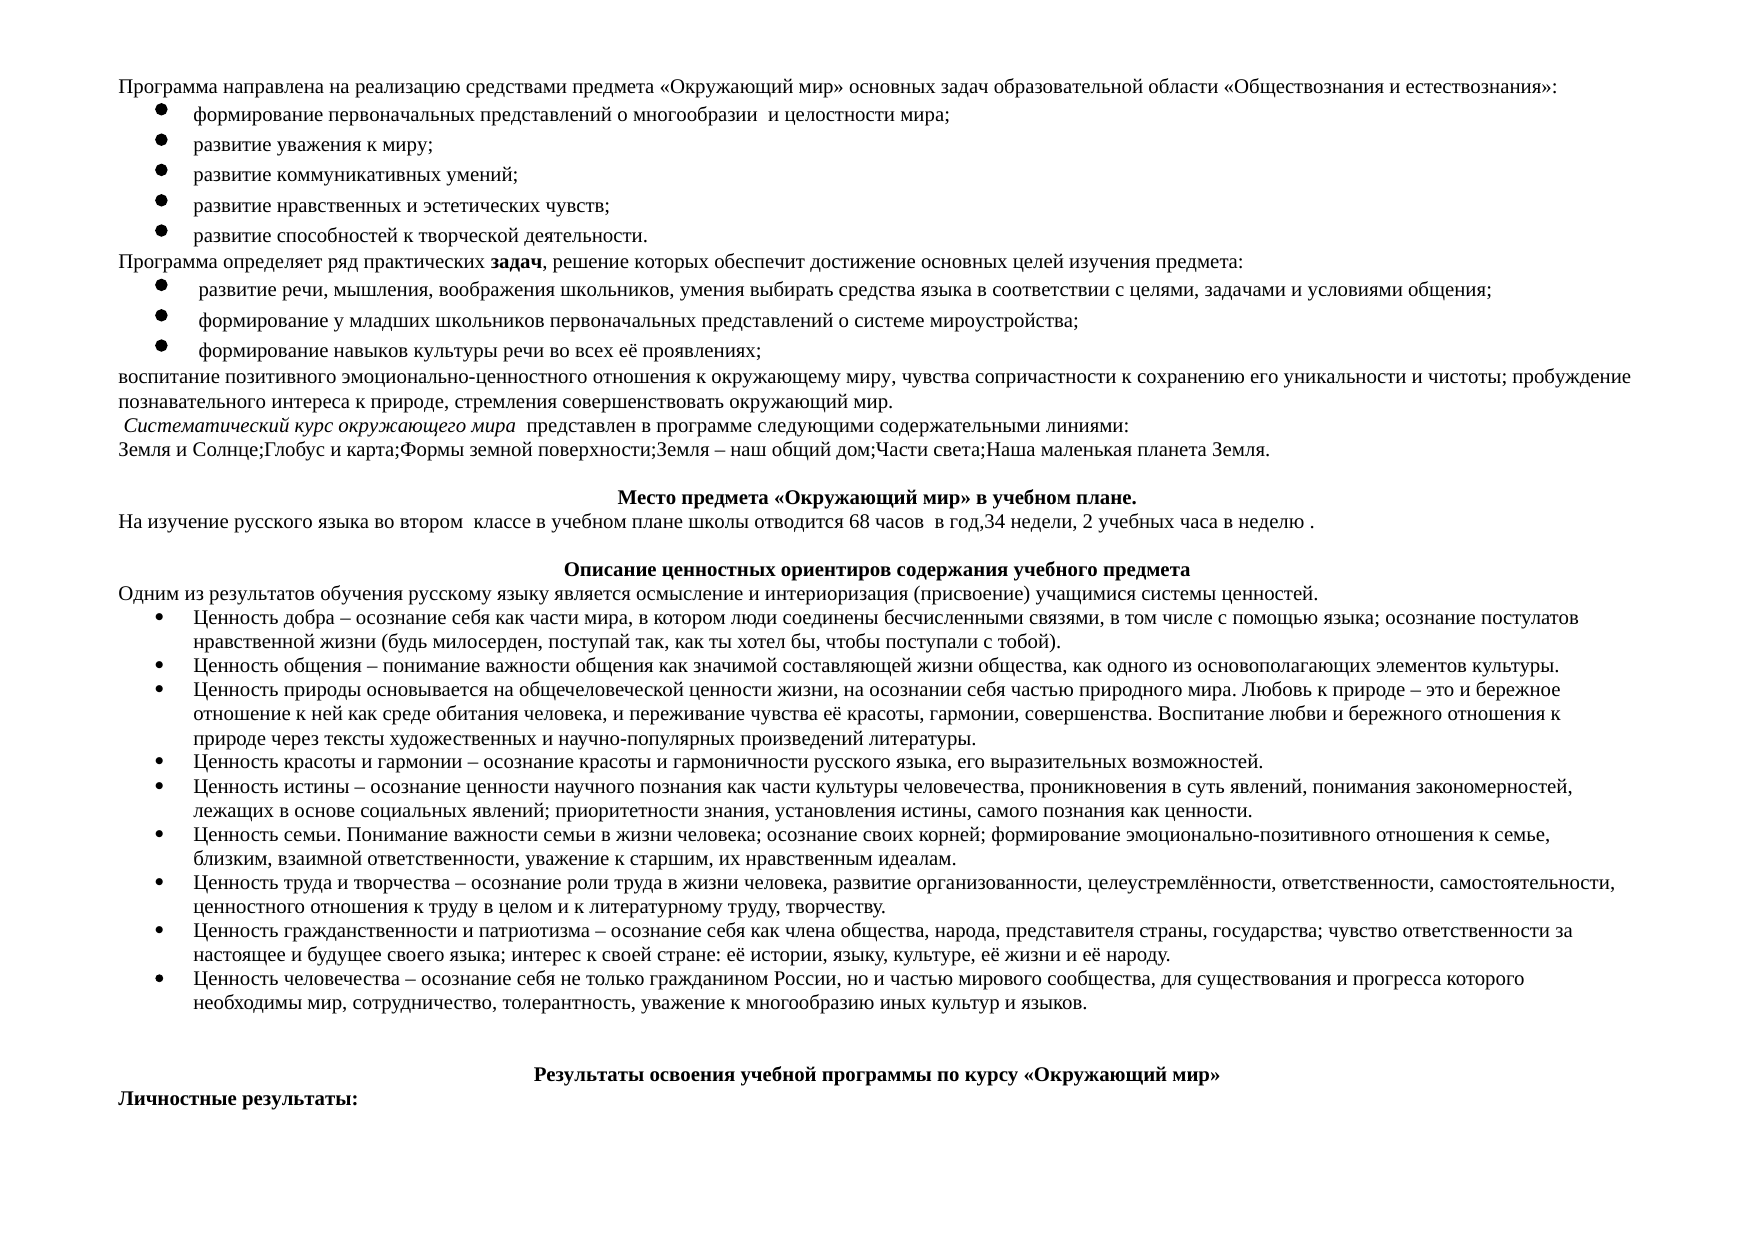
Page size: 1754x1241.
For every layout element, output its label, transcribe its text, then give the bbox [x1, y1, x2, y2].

text Программа направлена на реализацию средствами предмета «Окружающий мир» основных задач образовательной области «Обществознания и естествознания»: [118, 74, 1636, 98]
list Ценность человечества – осознание себя не только гражданином России, но и частью мирового сообщества, для существования и прогресса которого необходимы мир, сотрудничество, толерантность, уважение к многообразию иных культур и языков. [156, 966, 1636, 1014]
list развитие способностей к творческой деятельности. [156, 219, 1636, 249]
text воспитание позитивного эмоционально-ценностного отношения к окружающему миру, чувства сопричастности к сохранению его уникальности и чистоты; пробуждение познавательного интереса к природе, стремления совершенствовать окружающий мир. [118, 364, 1636, 413]
text На изучение русского языка во втором классе в учебном плане школы отводится 68 часов в год,34 недели, 2 учебных часа в неделю . [118, 509, 1636, 533]
list развитие речи, мышления, воображения школьников, умения выбирать средства языка в соответствии с целями, задачами и условиями общения; [156, 273, 1636, 304]
text Личностные результаты: [118, 1086, 1639, 1110]
list Ценность истины – осознание ценности научного познания как части культуры человечества, проникновения в суть явлений, понимания закономерностей, лежащих в основе социальных явлений; приоритетности знания, установления истины, самого познания как ценности. [156, 773, 1636, 822]
text Результаты освоения учебной программы по курсу «Окружающий мир» [118, 1062, 1636, 1086]
list формирование у младших школьников первоначальных представлений о системе мироустройства; [156, 304, 1636, 334]
list Ценность семьи. Понимание важности семьи в жизни человека; осознание своих корней; формирование эмоционально-позитивного отношения к семье, близким, взаимной ответственности, уважение к старшим, их нравственным идеалам. [156, 822, 1636, 870]
text Одним из результатов обучения русскому языку является осмысление и интериоризация (присвоение) учащимися системы ценностей. [118, 581, 1636, 605]
list Ценность общения – понимание важности общения как значимой составляющей жизни общества, как одного из основополагающих элементов культуры. [156, 653, 1636, 677]
list развитие нравственных и эстетических чувств; [156, 189, 1636, 219]
list развитие уважения к миру; [156, 128, 1636, 158]
text Место предмета «Окружающий мир» в учебном плане. [118, 485, 1636, 509]
text Систематический курс окружающего мира представлен в программе следующими содержательными линиями: [118, 413, 1636, 437]
list Ценность природы основывается на общечеловеческой ценности жизни, на осознании себя частью природного мира. Любовь к природе – это и бережное отношение к ней как среде обитания человека, и переживание чувства её красоты, гармонии, совершенства. Воспитание любви и бережного отношения к природе через тексты художественных и научно-популярных произведений литературы. [156, 677, 1636, 749]
text Описание ценностных ориентиров содержания учебного предмета [118, 557, 1636, 581]
list формирование навыков культуры речи во всех её проявлениях; [156, 334, 1636, 364]
list Ценность добра – осознание себя как части мира, в котором люди соединены бесчисленными связями, в том числе с помощью языка; осознание постулатов нравственной жизни (будь милосерден, поступай так, как ты хотел бы, чтобы поступали с тобой). [156, 605, 1636, 653]
text Земля и Солнце;Глобус и карта;Формы земной поверхности;Земля – наш общий дом;Части света;Наша маленькая планета Земля. [118, 437, 1636, 461]
text Программа определяет ряд практических задач, решение которых обеспечит достижение основных целей изучения предмета: [118, 249, 1636, 273]
list развитие коммуникативных умений; [156, 158, 1636, 189]
list формирование первоначальных представлений о многообразии и целостности мира; [156, 98, 1636, 128]
list Ценность красоты и гармонии – осознание красоты и гармоничности русского языка, его выразительных возможностей. [156, 749, 1636, 773]
list Ценность гражданственности и патриотизма – осознание себя как члена общества, народа, представителя страны, государства; чувство ответственности за настоящее и будущее своего языка; интерес к своей стране: её истории, языку, культуре, её жизни и её народу. [156, 918, 1636, 966]
list Ценность труда и творчества – осознание роли труда в жизни человека, развитие организованности, целеустремлённости, ответственности, самостоятельности, ценностного отношения к труду в целом и к литературному труду, творчеству. [156, 870, 1636, 918]
